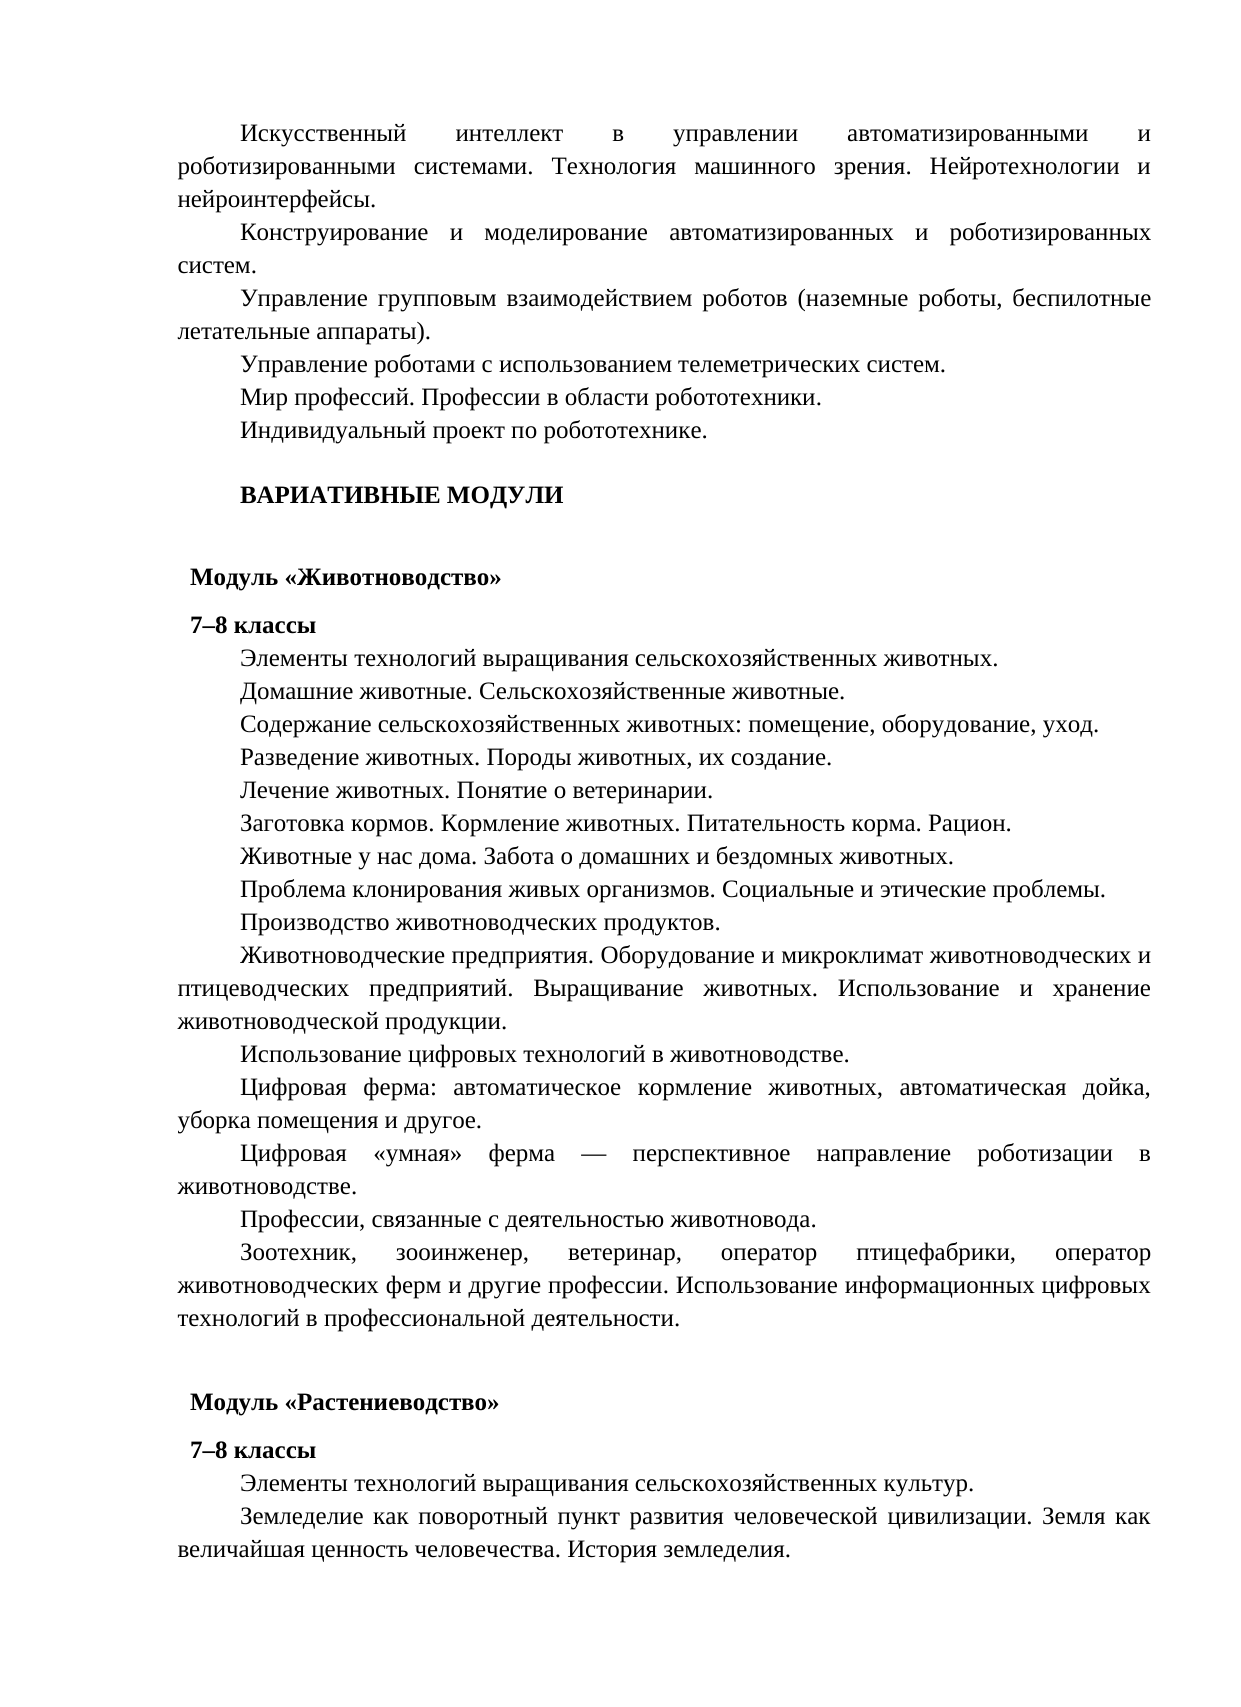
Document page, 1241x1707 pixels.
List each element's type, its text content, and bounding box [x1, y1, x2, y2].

text ВАРИАТИВНЫЕ МОДУЛИ [177, 480, 1152, 509]
text Модуль «Растениеводство» [190, 1387, 1152, 1415]
text Управление роботами с использованием телеметрических систем. [177, 349, 1152, 378]
text Зоотехник, зооинженер, ветеринар, оператор птицефабрики, оператор животноводческих ферм и другие профессии. Использование информационных цифровых технологий в профессиональной деятельности. [177, 1237, 1152, 1332]
text Индивидуальный проект по робототехнике. [177, 415, 1152, 444]
text Элементы технологий выращивания сельскохозяйственных культур. [177, 1468, 1152, 1497]
text Производство животноводческих продуктов. [177, 907, 1152, 936]
text Разведение животных. Породы животных, их создание. [177, 742, 1152, 771]
text Мир профессий. Профессии в области робототехники. [177, 382, 1152, 411]
text Искусственный интеллект в управлении автоматизированными и роботизированными системами. Технология машинного зрения. Нейротехнологии и нейроинтерфейсы. [177, 118, 1152, 213]
text Профессии, связанные с деятельностью животновода. [177, 1204, 1152, 1233]
text Лечение животных. Понятие о ветеринарии. [177, 775, 1152, 804]
text Содержание сельскохозяйственных животных: помещение, оборудование, уход. [177, 709, 1152, 738]
text Животноводческие предприятия. Оборудование и микроклимат животноводческих и птицеводческих предприятий. Выращивание животных. Использование и хранение животноводческой продукции. [177, 940, 1152, 1035]
text Модуль «Животноводство» [190, 562, 1152, 590]
text Элементы технологий выращивания сельскохозяйственных животных. [177, 643, 1152, 672]
text Цифровая ферма: автоматическое кормление животных, автоматическая дойка, уборка помещения и другое. [177, 1072, 1152, 1134]
text Проблема клонирования живых организмов. Социальные и этические проблемы. [177, 874, 1152, 903]
text Заготовка кормов. Кормление животных. Питательность корма. Рацион. [177, 808, 1152, 837]
text 7–8 классы [190, 1435, 1152, 1463]
text Домашние животные. Сельскохозяйственные животные. [177, 676, 1152, 705]
text Земледелие как поворотный пункт развития человеческой цивилизации. Земля как величайшая ценность человечества. История земледелия. [177, 1501, 1152, 1563]
text 7–8 классы [190, 610, 1152, 639]
text Животные у нас дома. Забота о домашних и бездомных животных. [177, 841, 1152, 870]
text Конструирование и моделирование автоматизированных и роботизированных систем. [177, 217, 1152, 279]
text Управление групповым взаимодействием роботов (наземные роботы, беспилотные летательные аппараты). [177, 283, 1152, 345]
text Использование цифровых технологий в животноводстве. [177, 1039, 1152, 1068]
text Цифровая «умная» ферма — перспективное направление роботизации в животноводстве. [177, 1138, 1152, 1200]
